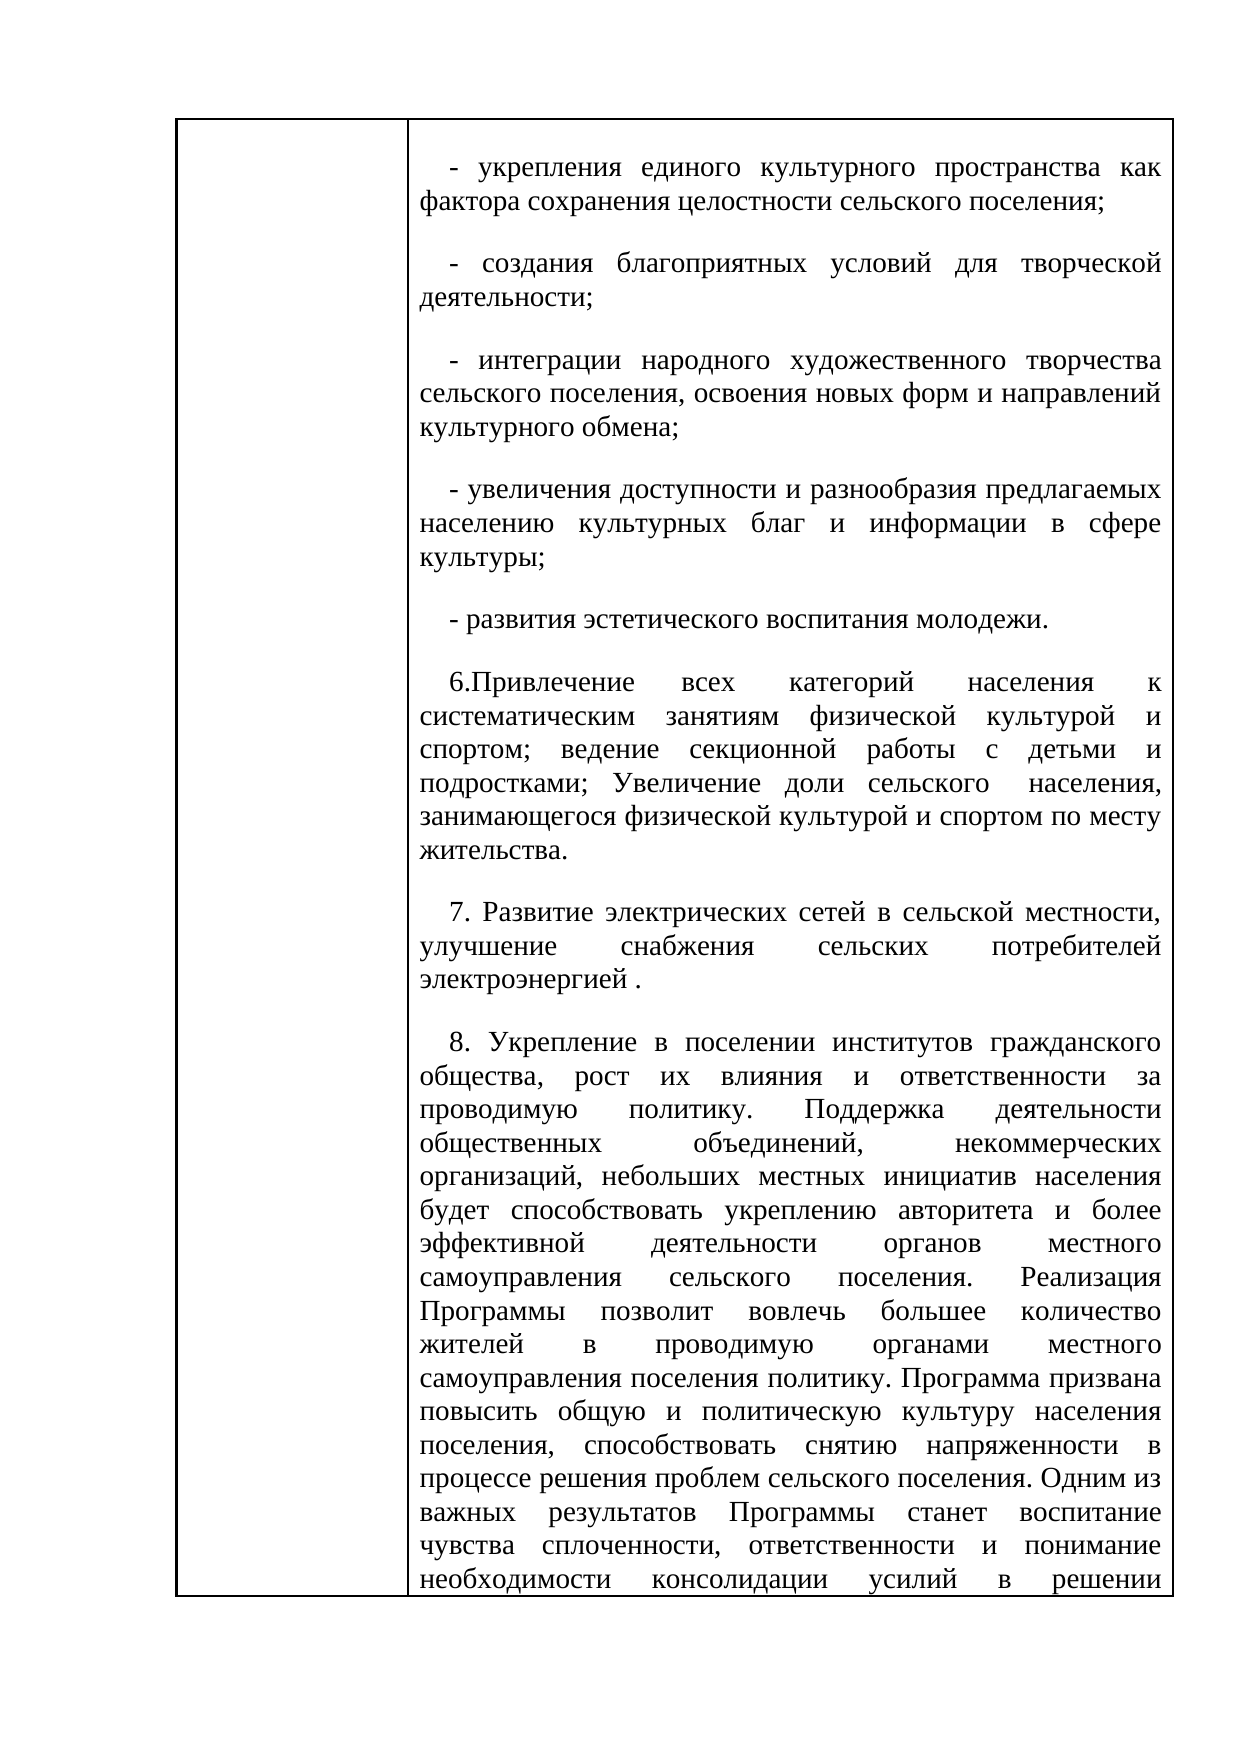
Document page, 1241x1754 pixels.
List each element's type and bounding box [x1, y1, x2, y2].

table_cell [409, 120, 1172, 1594]
table_cell [178, 120, 407, 1594]
